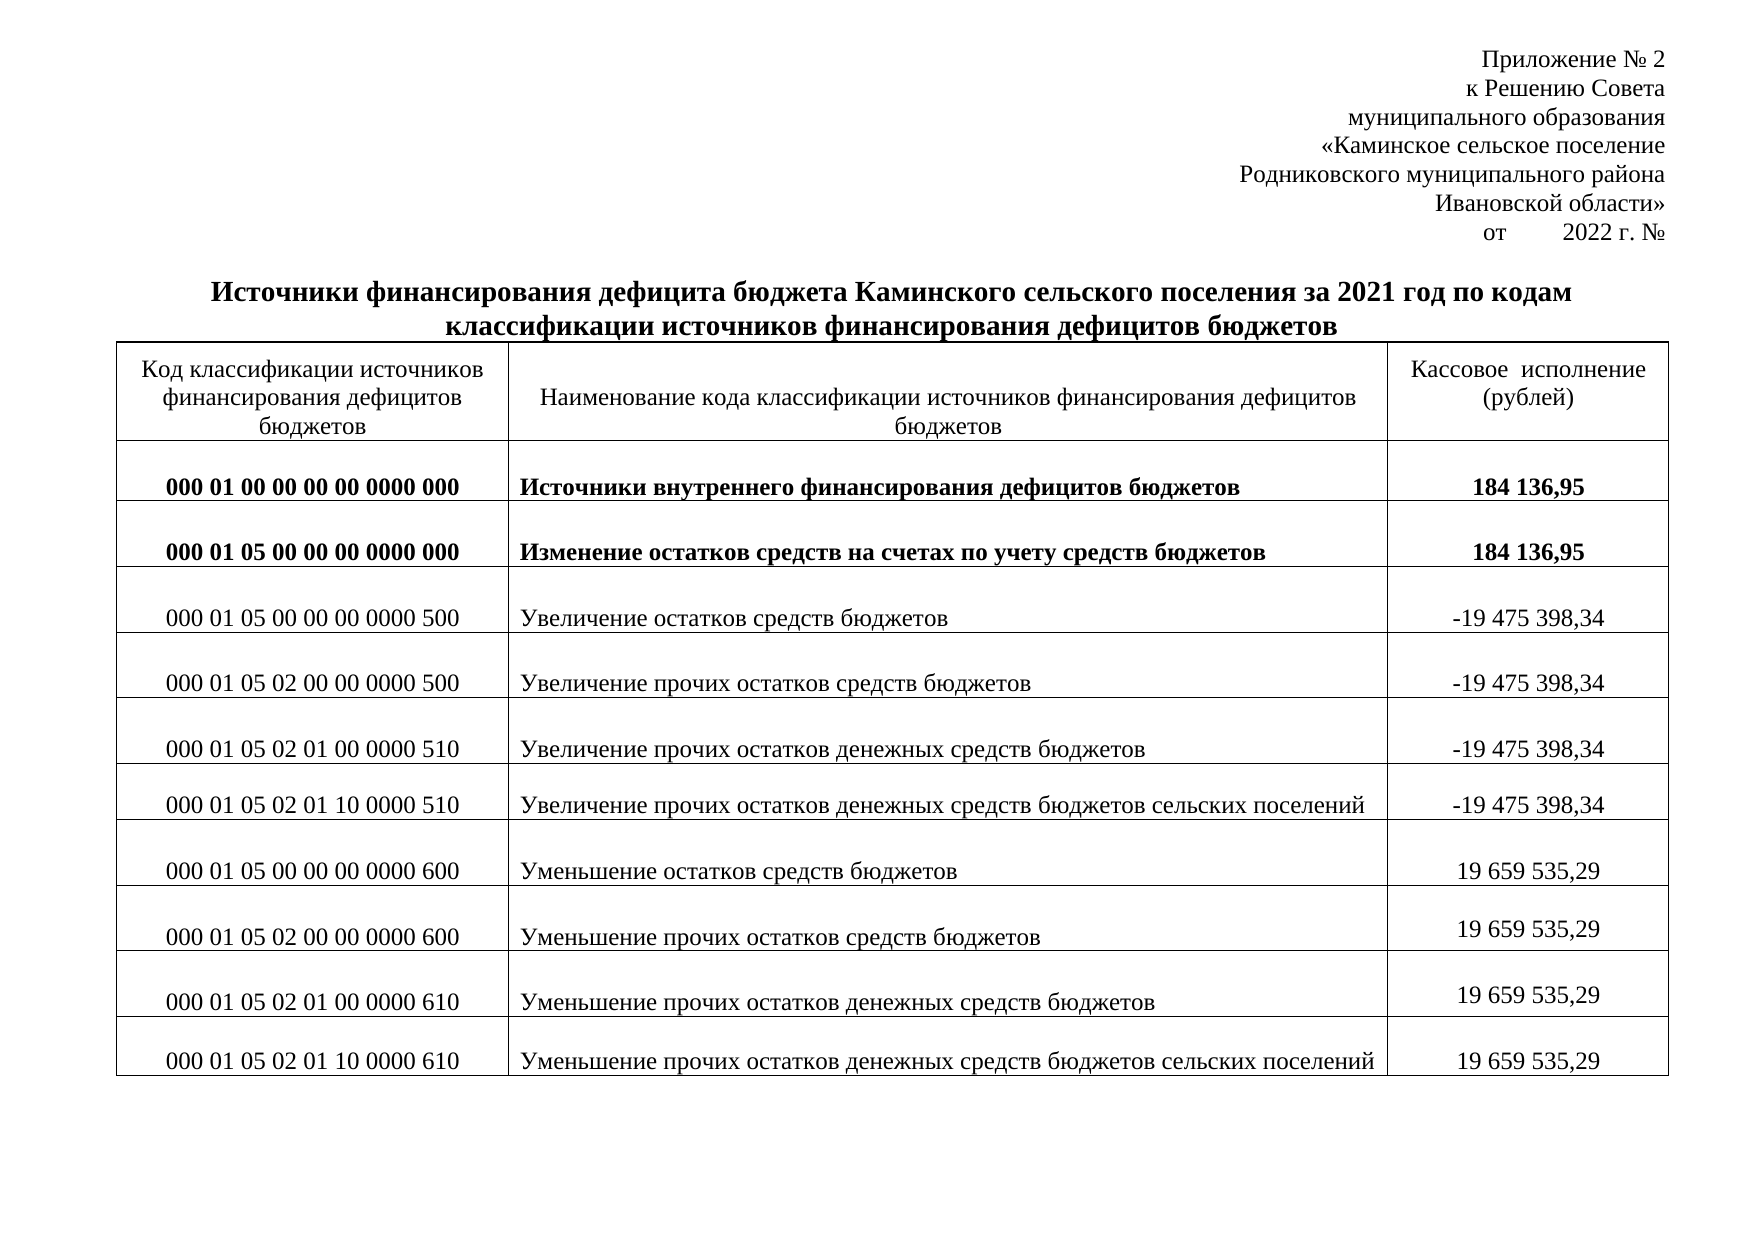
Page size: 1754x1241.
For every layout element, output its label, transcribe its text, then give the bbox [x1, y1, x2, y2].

text муниципального образования [118, 102, 1665, 131]
table_cell 000 01 05 00 00 00 0000 500 [117, 567, 508, 632]
table_cell 000 01 00 00 00 00 0000 000 [117, 441, 508, 500]
table_cell Увеличение прочих остатков средств бюджетов [509, 633, 1387, 697]
text Ивановской области» [118, 188, 1665, 217]
table_cell Уменьшение остатков средств бюджетов [509, 820, 1387, 885]
text Родниковского муниципального района [118, 159, 1665, 188]
table_cell Увеличение прочих остатков денежных средств бюджетов сельских поселений [509, 764, 1387, 819]
table_cell 000 01 05 02 00 00 0000 500 [117, 633, 508, 697]
table_cell -19 475 398,34 [1388, 698, 1668, 763]
table_cell 000 01 05 02 01 10 0000 510 [117, 764, 508, 819]
table_cell 000 01 05 02 01 00 0000 610 [117, 951, 508, 1016]
table_header Наименование кода классификации источников финансирования дефицитов бюджетов [509, 343, 1387, 440]
table_header Кассовое исполнение (рублей) [1388, 343, 1668, 440]
table_cell 000 01 05 02 00 00 0000 600 [117, 886, 508, 950]
text Приложение № 2 [118, 44, 1665, 73]
table_cell Увеличение остатков средств бюджетов [509, 567, 1387, 632]
table_cell -19 475 398,34 [1388, 764, 1668, 819]
table_cell -19 475 398,34 [1388, 633, 1668, 697]
table_cell 000 01 05 00 00 00 0000 600 [117, 820, 508, 885]
table_cell 19 659 535,29 [1388, 1017, 1668, 1074]
table_cell Уменьшение прочих остатков средств бюджетов [509, 886, 1387, 950]
table_header Код классификации источников финансирования дефицитов бюджетов [117, 343, 508, 440]
table_cell Увеличение прочих остатков денежных средств бюджетов [509, 698, 1387, 763]
table_cell -19 475 398,34 [1388, 567, 1668, 632]
table_cell 000 01 05 00 00 00 0000 000 [117, 501, 508, 566]
text Источники финансирования дефицита бюджета Каминского сельского поселения за 2021 год по кодам классификации источников финансирования дефицитов бюджетов [118, 274, 1665, 341]
table_cell 000 01 05 02 01 00 0000 510 [117, 698, 508, 763]
table_cell Изменение остатков средств на счетах по учету средств бюджетов [509, 501, 1387, 566]
table_cell Уменьшение прочих остатков денежных средств бюджетов [509, 951, 1387, 1016]
text от 2022 г. № [118, 217, 1665, 246]
table_cell 19 659 535,29 [1388, 886, 1668, 950]
table_cell 19 659 535,29 [1388, 951, 1668, 1016]
table_cell 000 01 05 02 01 10 0000 610 [117, 1017, 508, 1074]
table_cell Уменьшение прочих остатков денежных средств бюджетов сельских поселений [509, 1017, 1387, 1074]
table_cell 184 136,95 [1388, 441, 1668, 500]
table_cell 19 659 535,29 [1388, 820, 1668, 885]
table_cell 184 136,95 [1388, 501, 1668, 566]
text «Каминское сельское поселение [118, 131, 1665, 159]
table_cell Источники внутреннего финансирования дефицитов бюджетов [509, 441, 1387, 500]
text к Решению Совета [118, 73, 1665, 102]
